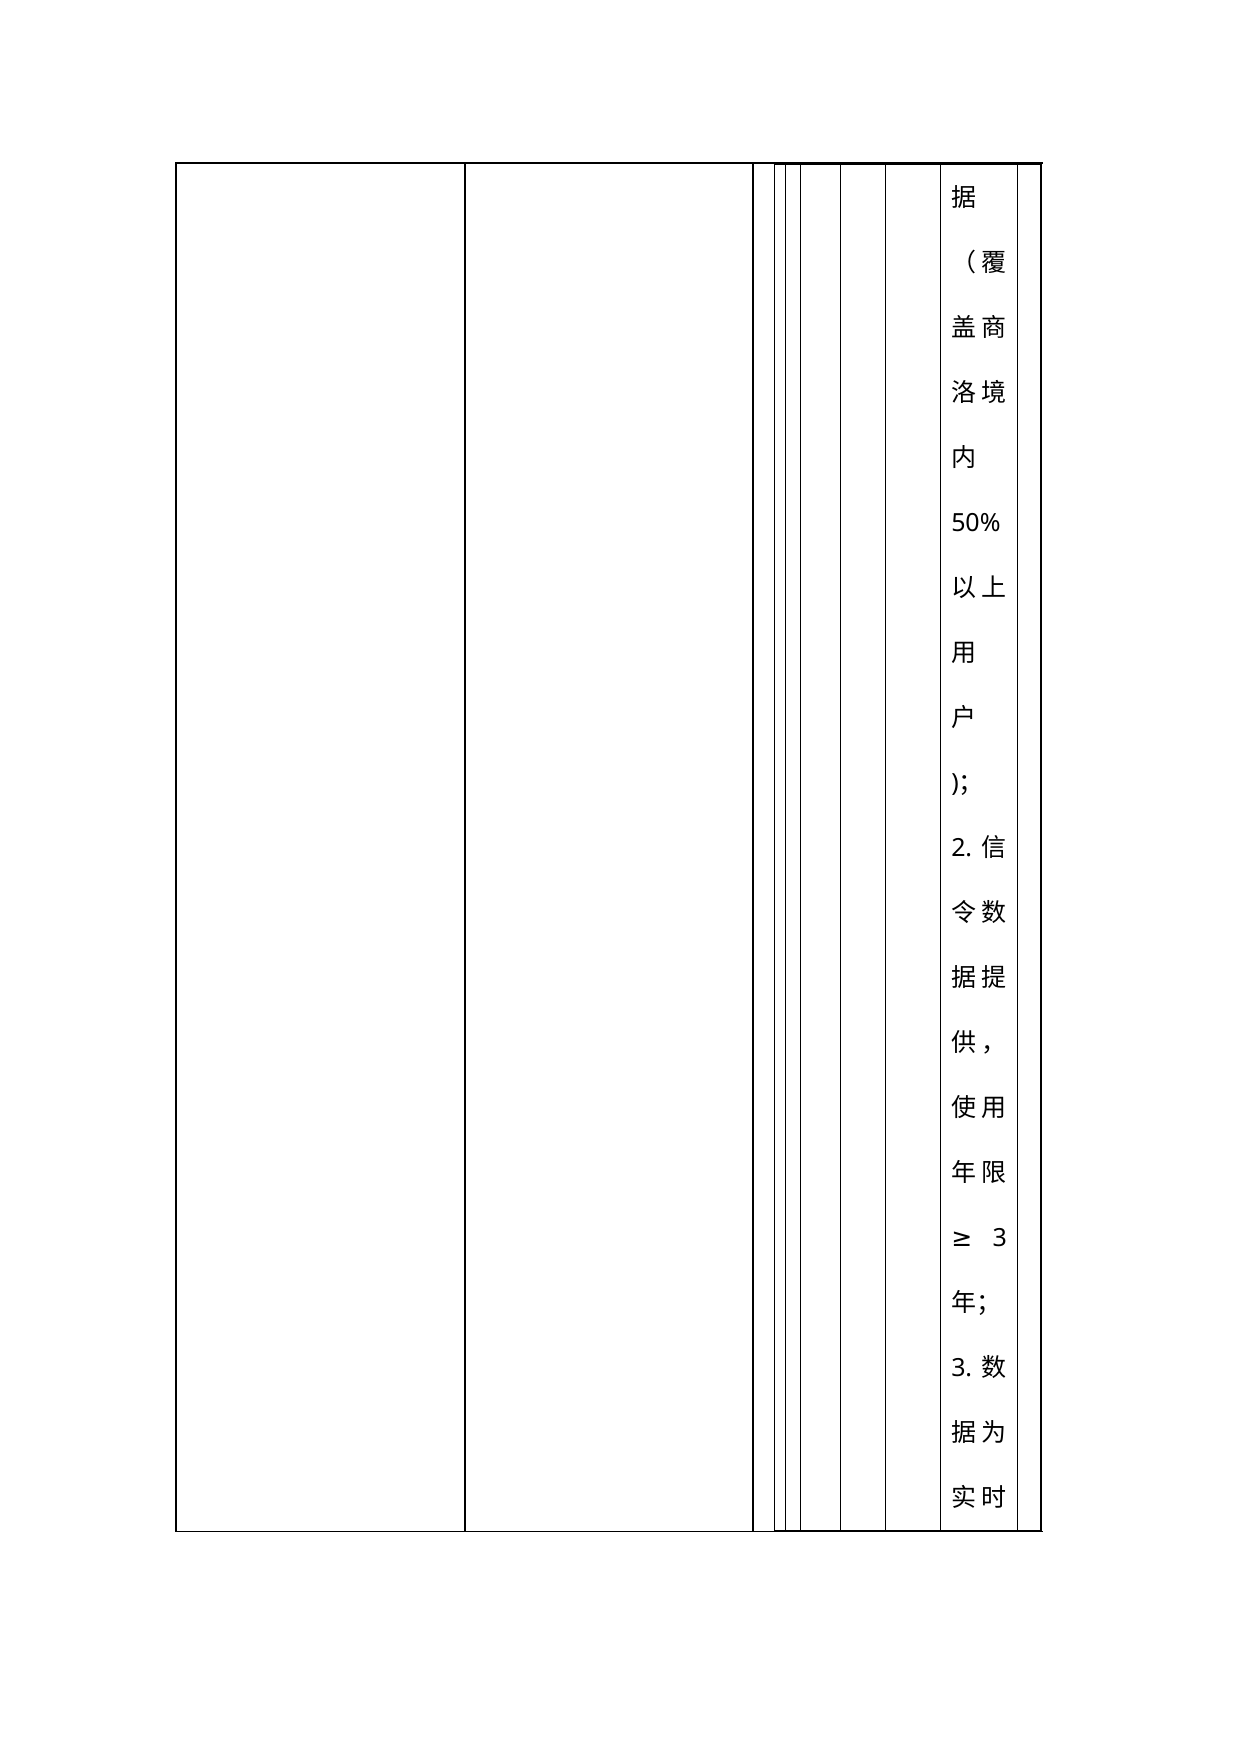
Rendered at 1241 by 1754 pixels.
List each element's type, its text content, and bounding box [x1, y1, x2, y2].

table_cell [841, 165, 885, 1530]
table_cell [941, 165, 1017, 1530]
table_cell [801, 165, 840, 1530]
table_cell [786, 165, 800, 1530]
table_cell [886, 165, 940, 1530]
table_cell 1 [466, 164, 752, 1531]
table_cell [775, 165, 785, 1530]
table_cell [754, 164, 774, 1531]
table_cell [177, 164, 464, 1531]
table_cell [1018, 165, 1040, 1530]
